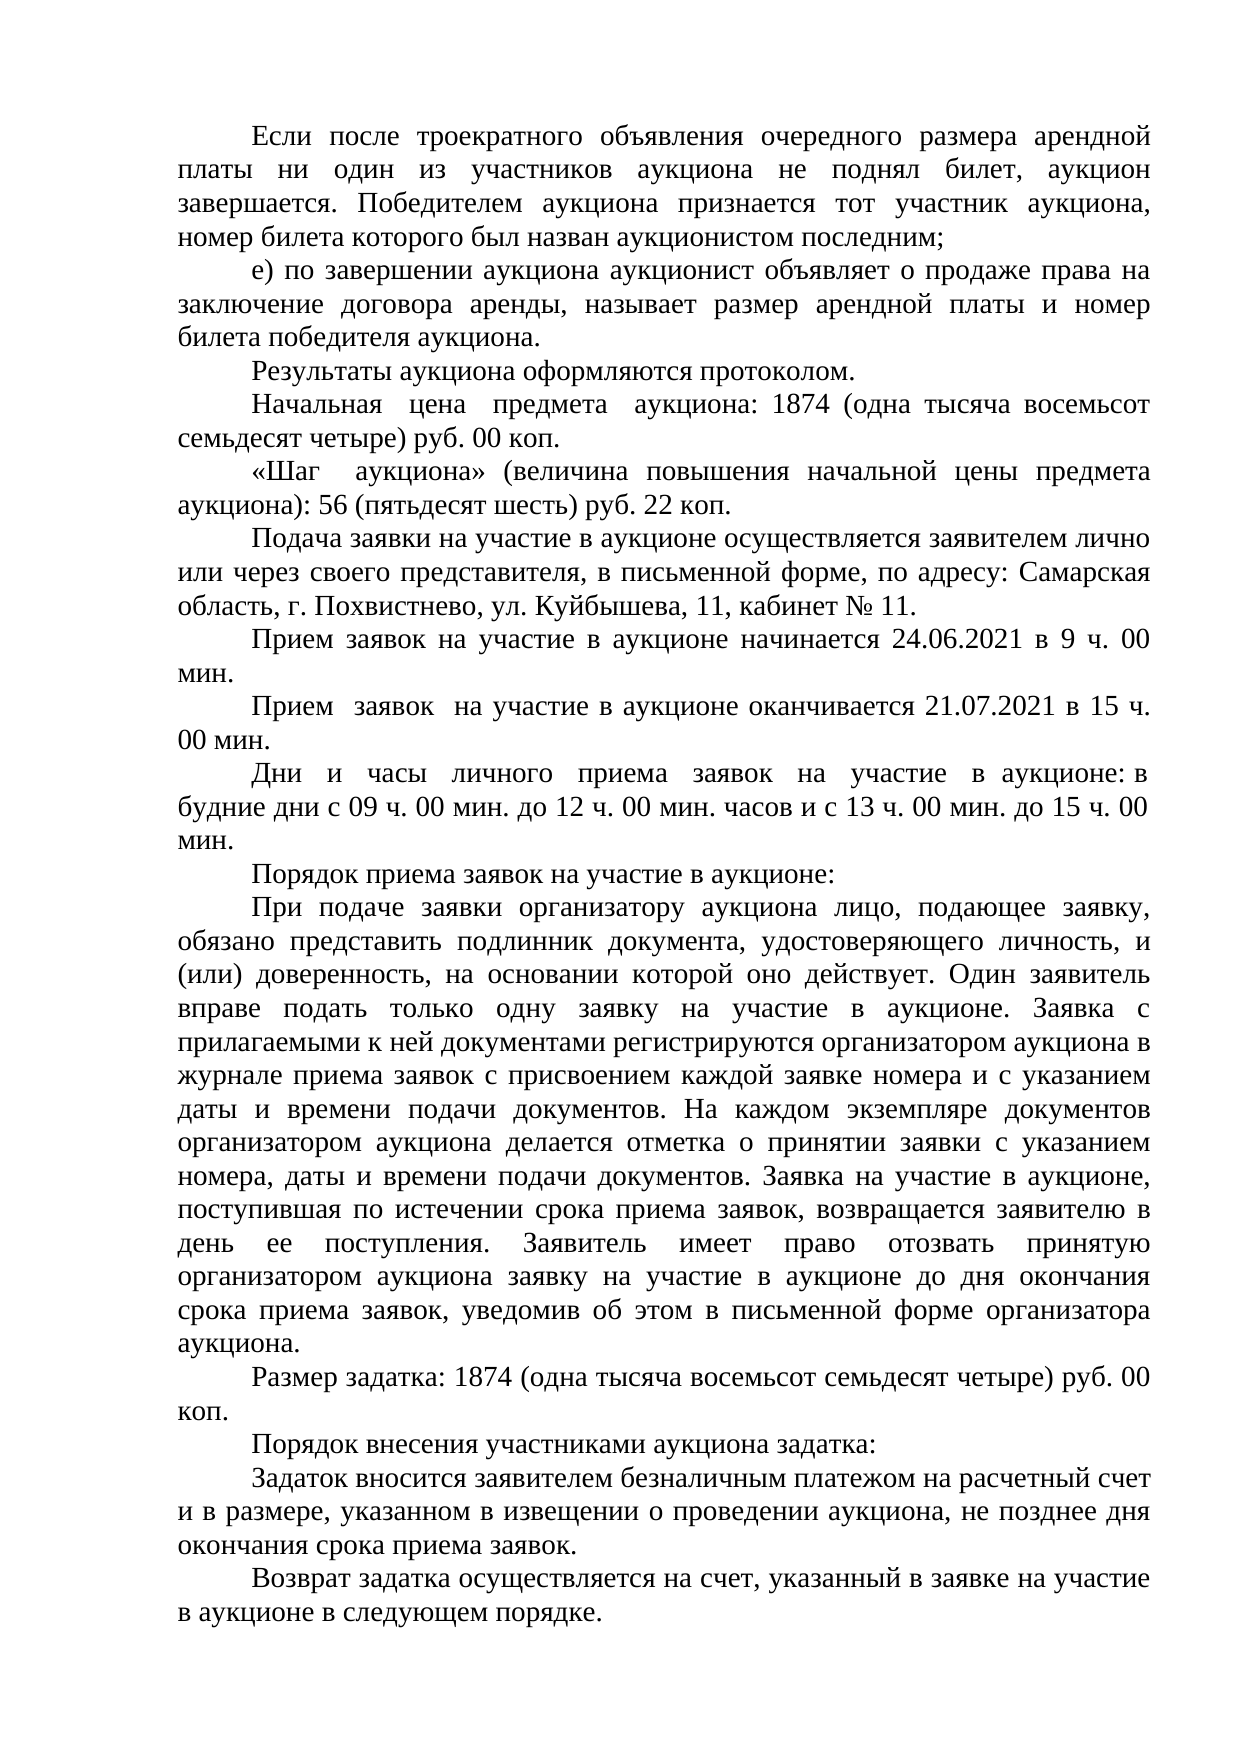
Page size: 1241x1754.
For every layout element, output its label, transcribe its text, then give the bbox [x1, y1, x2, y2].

text При подаче заявки организатору аукциона лицо, подающее заявку, обязано представить подлинник документа, удостоверяющего личность, и (или) доверенность, на основании которой оно действует. Один заявитель вправе подать только одну заявку на участие в аукционе. Заявка с прилагаемыми к ней документами регистрируются организатором аукциона в журнале приема заявок с присвоением каждой заявке номера и с указанием даты и времени подачи документов. На каждом экземпляре документов организатором аукциона делается отметка о принятии заявки с указанием номера, даты и времени подачи документов. Заявка на участие в аукционе, поступившая по истечении срока приема заявок, возвращается заявителю в день ее поступления. Заявитель имеет право отозвать принятую организатором аукциона заявку на участие в аукционе до дня окончания срока приема заявок, уведомив об этом в письменной форме организатора аукциона. [177, 889, 1152, 1359]
text Размер задатка: 1874 (одна тысяча восемьсот семьдесят четыре) руб. 00 коп. [177, 1359, 1152, 1426]
text Порядок приема заявок на участие в аукционе: [177, 856, 1152, 889]
text Прием заявок на участие в аукционе оканчивается 21.07.2021 в 15 ч. 00 мин. [177, 688, 1152, 755]
text Прием заявок на участие в аукционе начинается 24.06.2021 в 9 ч. 00 мин. [177, 621, 1152, 688]
text Дни и часы личного приема заявок на участие в аукционе: в будние дни с 09 ч. 00 мин. до 12 ч. 00 мин. часов и с 13 ч. 00 мин. до 15 ч. 00 мин. [177, 755, 1152, 856]
text Результаты аукциона оформляются протоколом. [177, 353, 1152, 386]
text Если после троекратного объявления очередного размера арендной платы ни один из участников аукциона не поднял билет, аукцион завершается. Победителем аукциона признается тот участник аукциона, номер билета которого был назван аукционистом последним; [177, 118, 1152, 252]
text Начальная цена предмета аукциона: 1874 (одна тысяча восемьсот семьдесят четыре) руб. 00 коп. [177, 386, 1152, 453]
text Возврат задатка осуществляется на счет, указанный в заявке на участие в аукционе в следующем порядке. [177, 1560, 1152, 1627]
text Задаток вносится заявителем безналичным платежом на расчетный счет и в размере, указанном в извещении о проведении аукциона, не позднее дня окончания срока приема заявок. [177, 1460, 1152, 1560]
text Порядок внесения участниками аукциона задатка: [177, 1426, 1152, 1460]
text Подача заявки на участие в аукционе осуществляется заявителем лично или через своего представителя, в письменной форме, по адресу: Самарская область, г. Похвистнево, ул. Куйбышева, 11, кабинет № 11. [177, 521, 1152, 621]
text «Шаг аукциона» (величина повышения начальной цены предмета аукциона): 56 (пятьдесят шесть) руб. 22 коп. [177, 453, 1152, 521]
text е) по завершении аукциона аукционист объявляет о продаже права на заключение договора аренды, называет размер арендной платы и номер билета победителя аукциона. [177, 252, 1152, 353]
